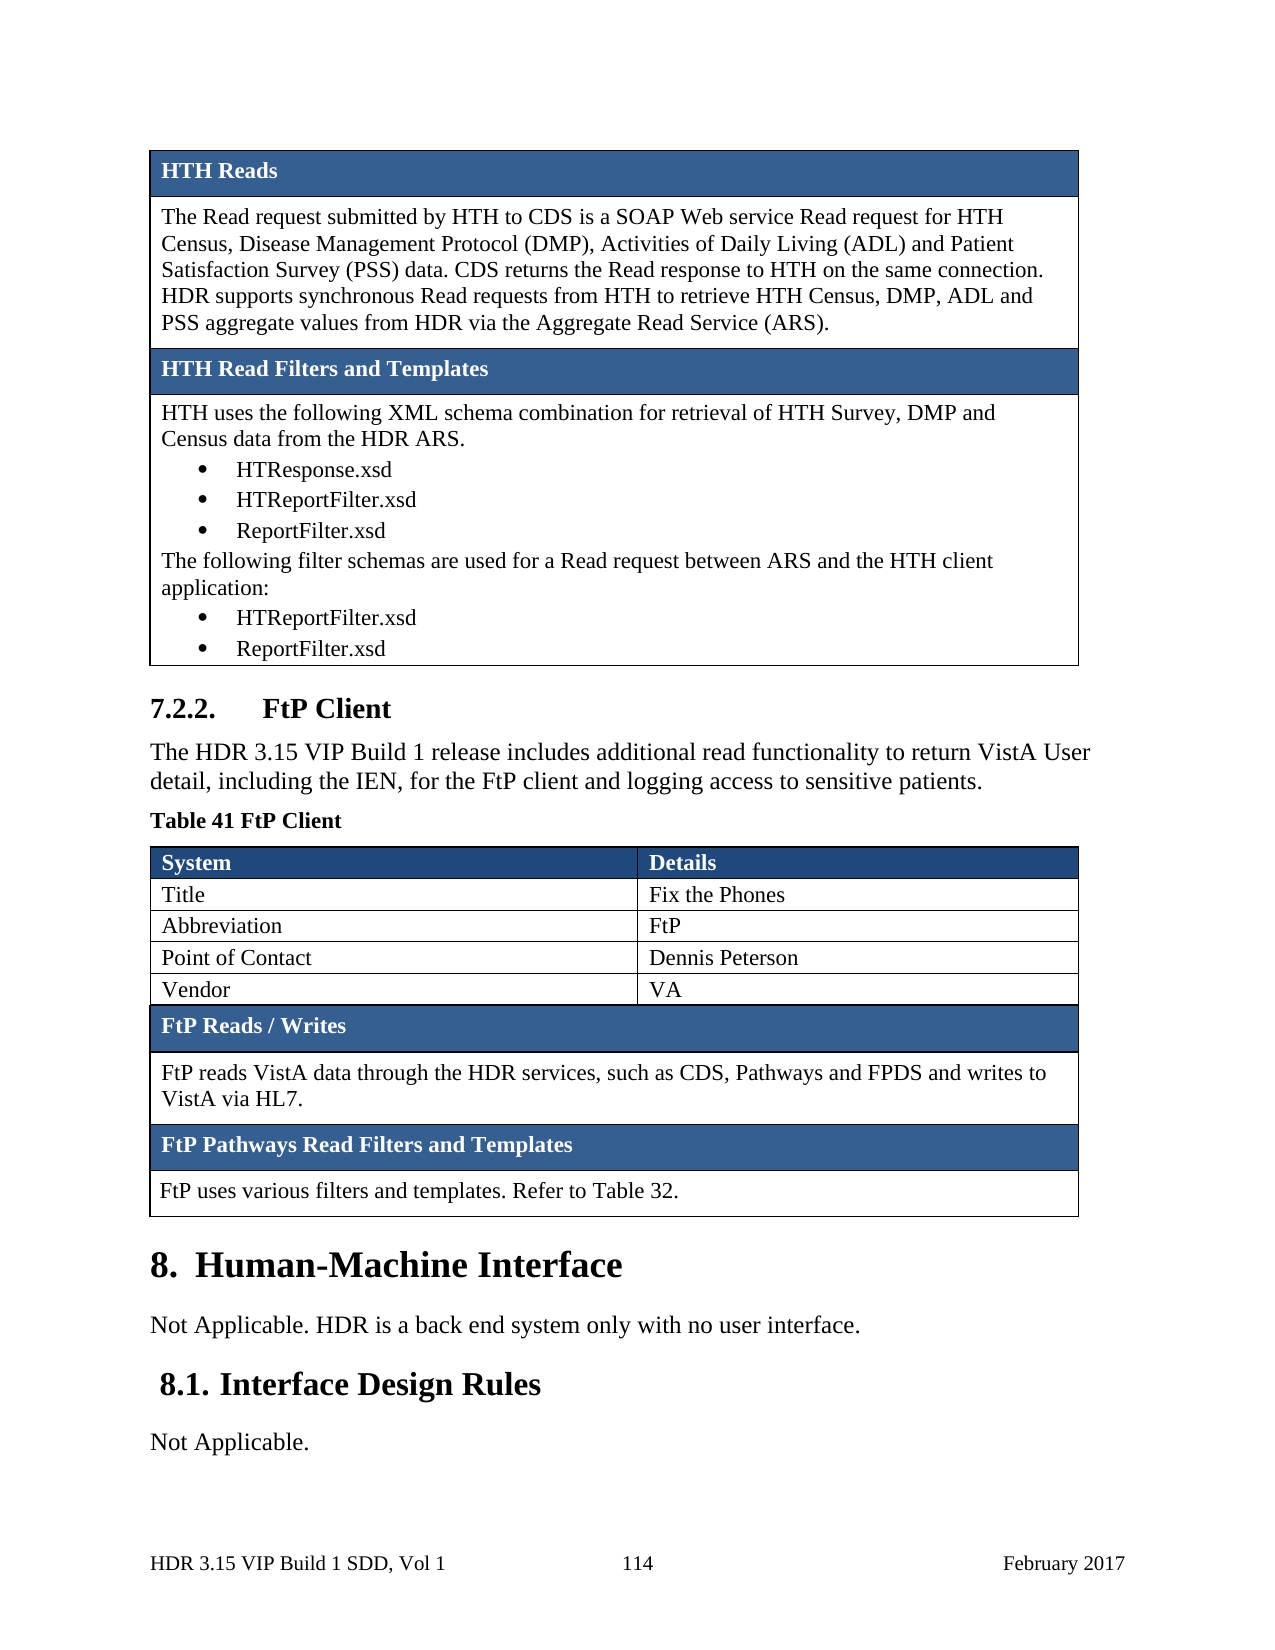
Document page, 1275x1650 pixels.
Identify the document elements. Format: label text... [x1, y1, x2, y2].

text Not Applicable. [150, 1427, 1125, 1456]
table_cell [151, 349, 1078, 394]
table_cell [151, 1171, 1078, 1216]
subtitle Human-Machine Interface [150, 1242, 1125, 1285]
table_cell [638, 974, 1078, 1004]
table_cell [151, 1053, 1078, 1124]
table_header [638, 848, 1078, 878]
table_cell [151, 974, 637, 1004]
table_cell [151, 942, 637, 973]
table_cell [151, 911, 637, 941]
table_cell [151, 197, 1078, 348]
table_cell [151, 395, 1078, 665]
subtitle Interface Design Rules [159, 1364, 1125, 1402]
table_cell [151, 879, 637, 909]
text Not Applicable. HDR is a back end system only with no user interface. [150, 1310, 1125, 1339]
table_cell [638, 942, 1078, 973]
text Table 41 FtP Client [150, 807, 1125, 834]
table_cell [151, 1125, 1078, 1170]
subtitle FtP Client [150, 691, 1125, 725]
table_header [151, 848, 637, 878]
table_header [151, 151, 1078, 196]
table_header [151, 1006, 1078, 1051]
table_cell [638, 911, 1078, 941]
text The HDR 3.15 VIP Build 1 release includes additional read functionality to return VistA User detail, including the IEN, for the FtP client and logging access to sensitive patients. [150, 737, 1125, 795]
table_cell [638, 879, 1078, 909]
